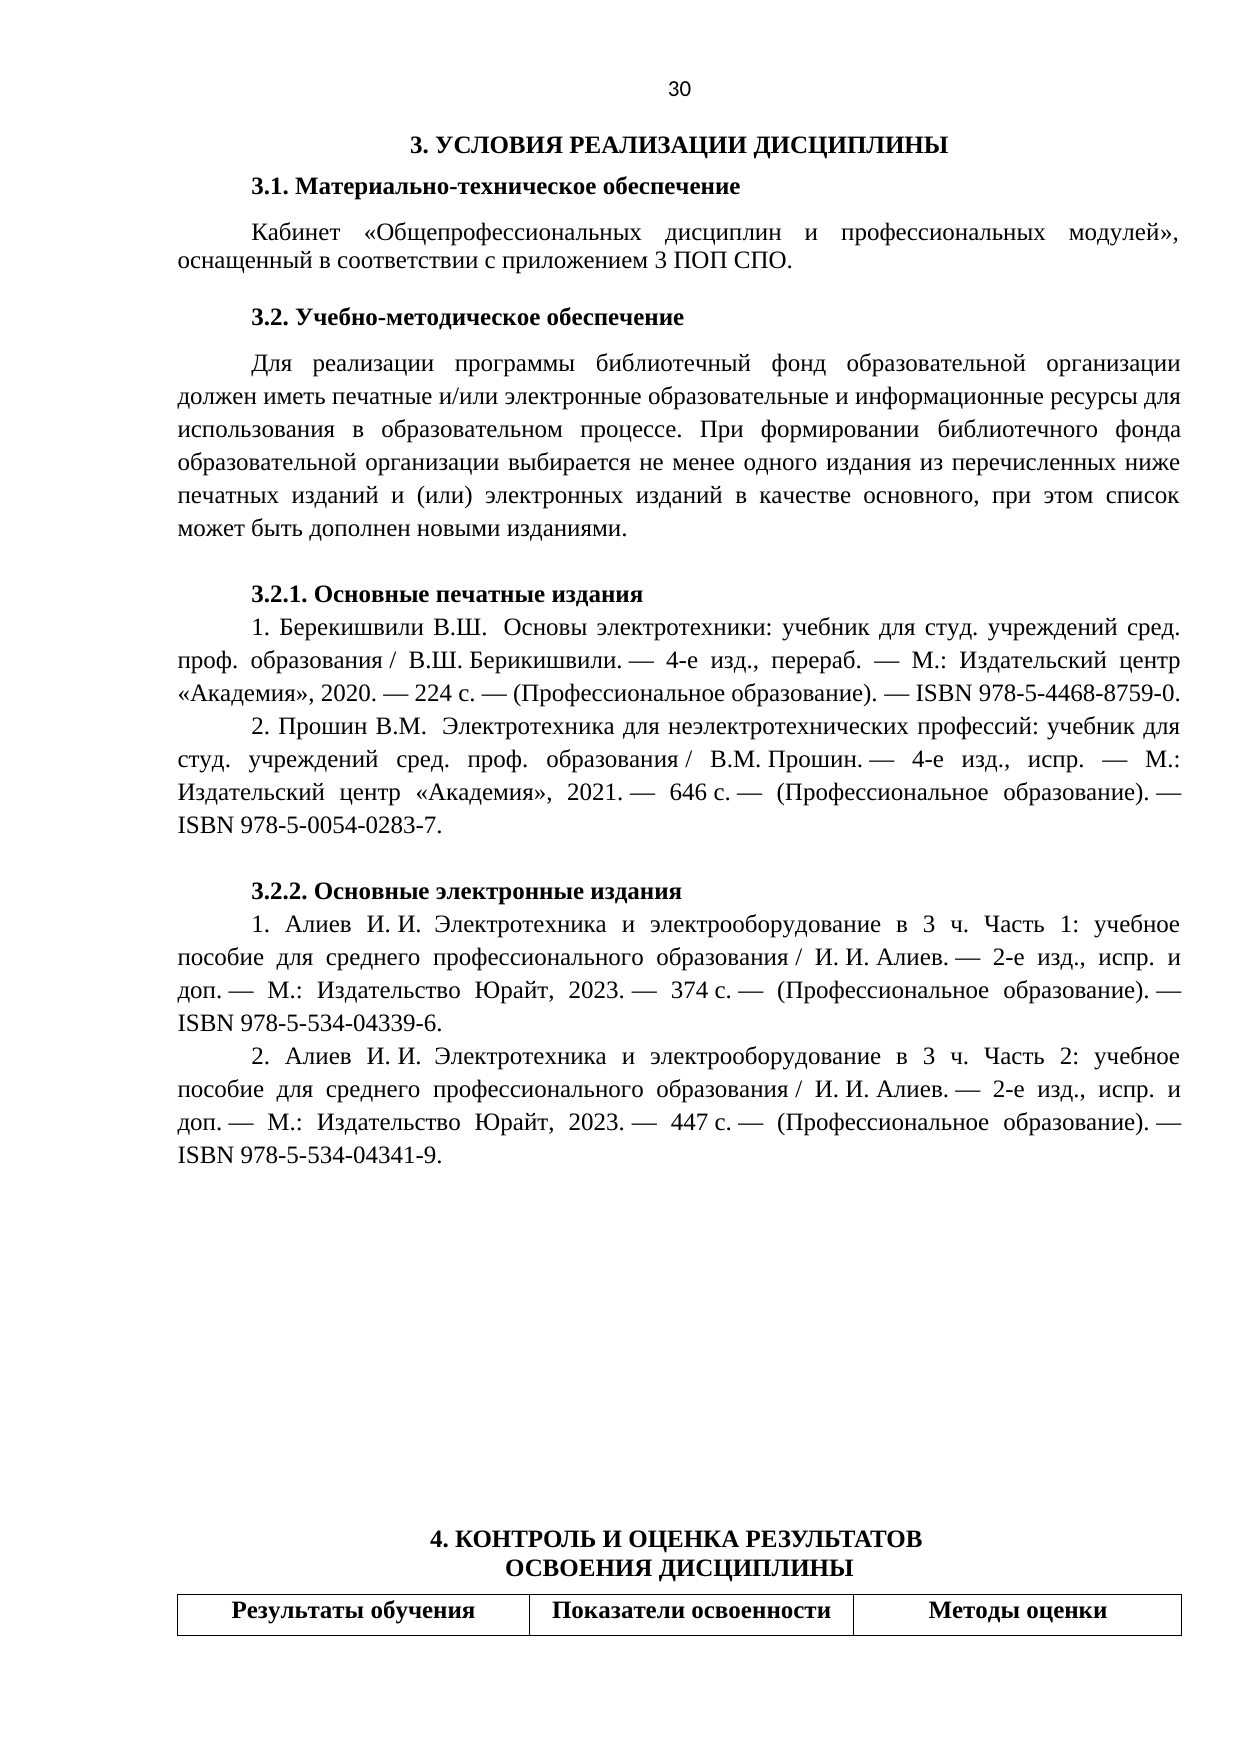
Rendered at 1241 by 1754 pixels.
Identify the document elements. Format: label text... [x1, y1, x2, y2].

table_header Методы оценки [854, 1595, 1181, 1635]
text 3.1. Материально-техническое обеспечение [177, 171, 1181, 200]
text Кабинет «Общепрофессиональных дисциплин и профессиональных модулей», оснащенный в соответствии с приложением 3 ПОП СПО. [177, 217, 1181, 274]
text 2. Прошин В.М. Электротехника для неэлектротехнических профессий: учебник для студ. учреждений сред. проф. образования / В.М. Прошин. — 4-е изд., испр. — М.: Издательский центр «Академия», 2021. — 646 с. — (Профессиональное образование). — ISBN 978-5-0054-0283-7. [177, 711, 1181, 839]
text 2. Алиев И. И. Электротехника и электрооборудование в 3 ч. Часть 2: учебное пособие для среднего профессионального образования / И. И. Алиев. — 2-е изд., испр. и доп. — М.: Издательство Юрайт, 2023. — 447 с. — (Профессиональное образование). — ISBN 978-5-534-04341-9. [177, 1136, 1181, 1169]
list Для реализации программы библиотечный фонд образовательной организации должен иметь печатные и/или электронные образовательные и информационные ресурсы для использования в образовательном процессе. При формировании библиотечного фонда образовательной организации выбирается не менее одного издания из перечисленных ниже печатных изданий и (или) электронных изданий в качестве основного, при этом список может быть дополнен новыми изданиями. [177, 348, 1181, 542]
text 4. Контроль и оценка результатов освоения ДИСЦИПЛИНЫ [177, 1524, 1181, 1582]
table_header Результаты обучения [178, 1595, 529, 1635]
text 1. Алиев И. И. Электротехника и электрооборудование в 3 ч. Часть 1: учебное пособие для среднего профессионального образования / И. И. Алиев. — 2-е изд., испр. и доп. — М.: Издательство Юрайт, 2023. — 374 с. — (Профессиональное образование). — ISBN 978-5-534-04339-6. [177, 909, 1181, 975]
text 2. Алиев И. И. Электротехника и электрооборудование в 3 ч. Часть 2: учебное пособие для среднего профессионального образования / И. И. Алиев. — 2-е изд., испр. и доп. — М.: Издательство Юрайт, 2023. — 447 с. — (Профессиональное образование). — ISBN 978-5-534-04341-9. [177, 1041, 1181, 1107]
text 1. Берекишвили В.Ш. Основы электротехники: учебник для студ. учреждений сред. проф. образования / В.Ш. Берикишвили. — 4-е изд., перераб. — М.: Издательский центр «Академия», 2020. — 224 с. — (Профессиональное образование). — ISBN 978-5-4468-8759-0. [177, 612, 1181, 707]
text 3.2.1. Основные печатные издания [177, 579, 1181, 608]
text 3.2. Учебно-методическое обеспечение [177, 302, 1181, 331]
text 3.2.2. Основные электронные издания [177, 876, 1181, 905]
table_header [530, 1595, 853, 1635]
text 1. Алиев И. И. Электротехника и электрооборудование в 3 ч. Часть 1: учебное пособие для среднего профессионального образования / И. И. Алиев. — 2-е изд., испр. и доп. — М.: Издательство Юрайт, 2023. — 374 с. — (Профессиональное образование). — ISBN 978-5-534-04339-6. [177, 1004, 1181, 1037]
text 3. Условия реализации ДИСЦИПЛИНЫ [177, 130, 1181, 159]
